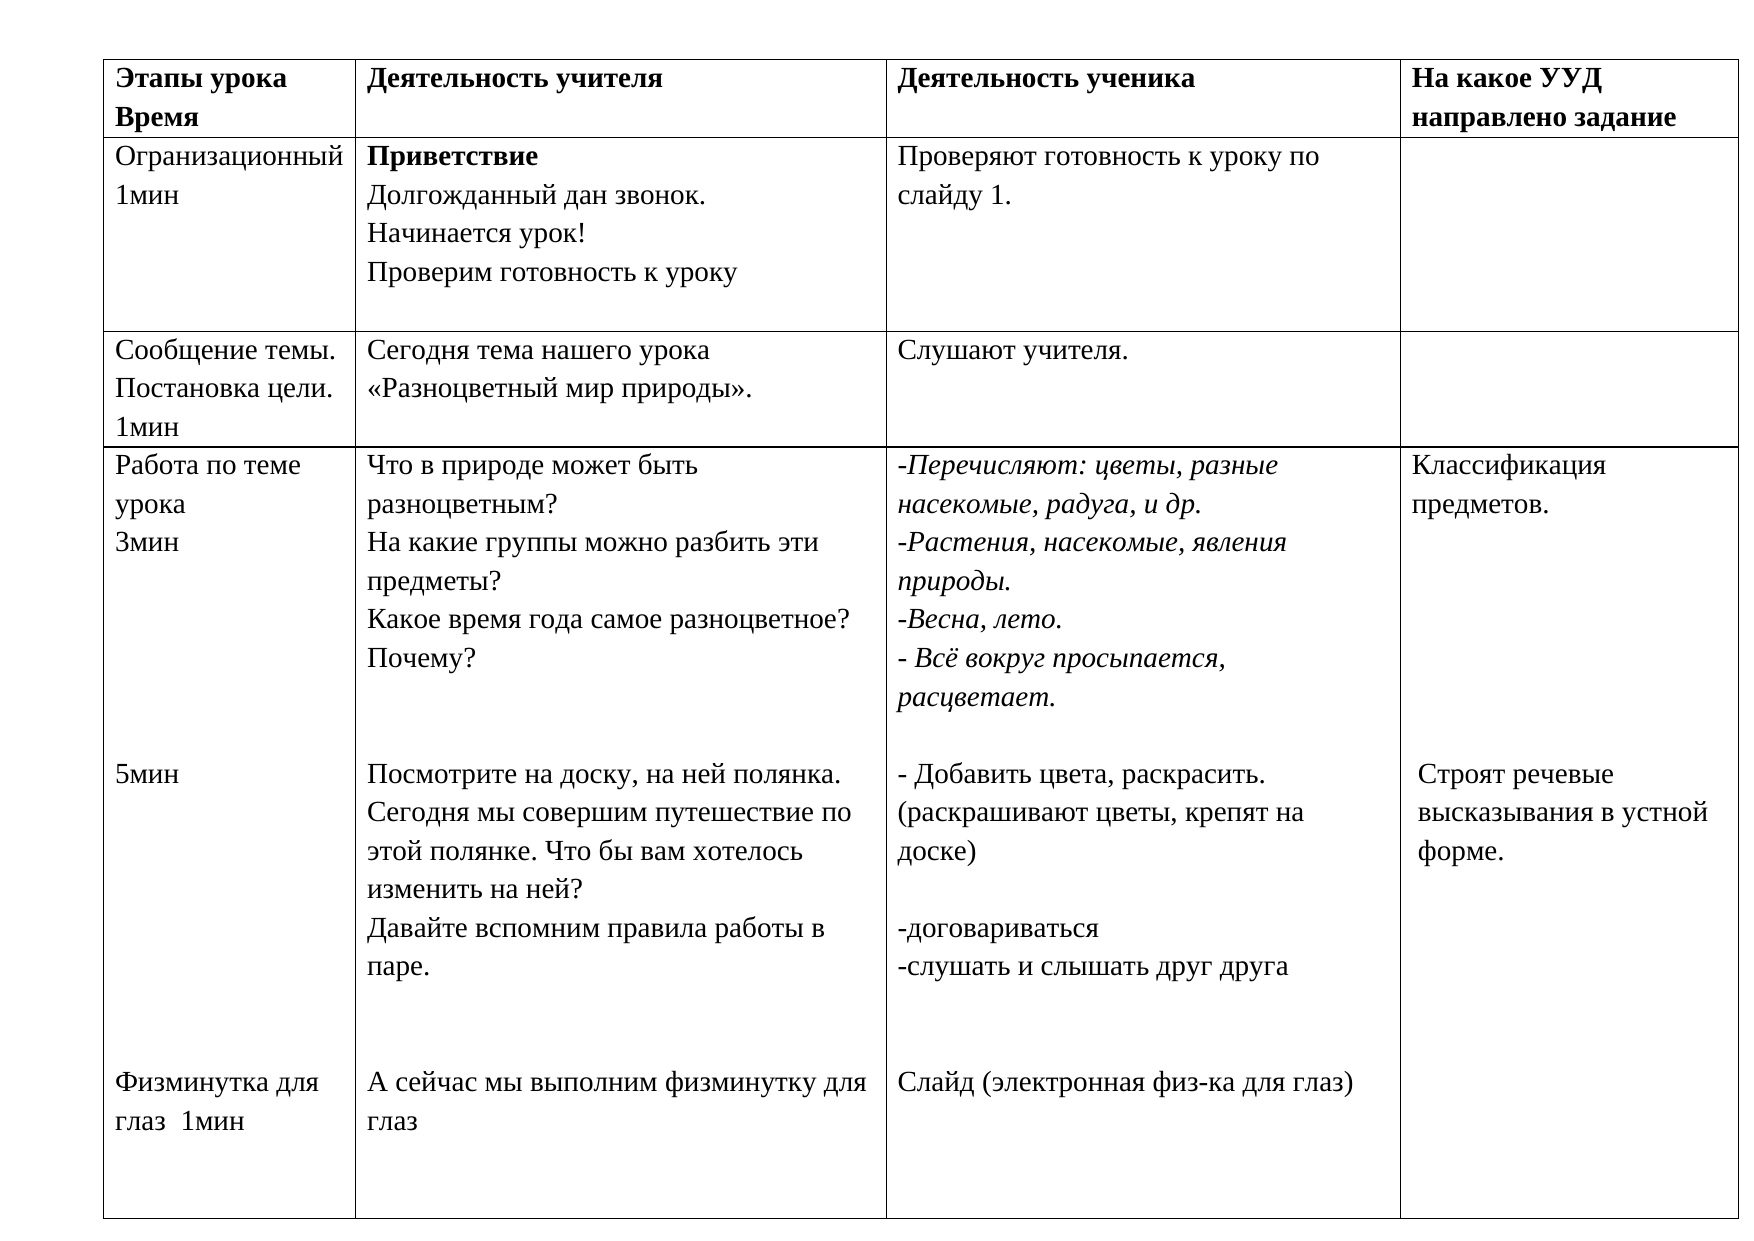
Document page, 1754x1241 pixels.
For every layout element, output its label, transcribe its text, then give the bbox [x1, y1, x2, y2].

table_cell Сообщение темы. Постановка цели. 1мин [104, 332, 355, 446]
table_header Этапы урока Время [104, 60, 355, 137]
table_cell Слушают учителя. [887, 332, 1400, 446]
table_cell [356, 448, 886, 1218]
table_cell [887, 448, 1400, 1218]
table_cell Сегодня тема нашего урока «Разноцветный мир природы». [356, 332, 886, 446]
table_header Деятельность ученика [887, 60, 1400, 137]
table_cell Приветствие Долгожданный дан звонок. Начинается урок! Проверим готовность к уроку [356, 138, 886, 331]
table_header На какое УУД направлено задание [1401, 60, 1738, 137]
table_cell [1401, 138, 1738, 331]
table_header Деятельность учителя [356, 60, 886, 137]
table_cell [104, 448, 355, 1218]
table_cell [1401, 332, 1738, 446]
table_cell Огранизационный 1мин [104, 138, 355, 331]
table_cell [1401, 448, 1738, 1218]
table_cell Проверяют готовность к уроку по слайду 1. [887, 138, 1400, 331]
